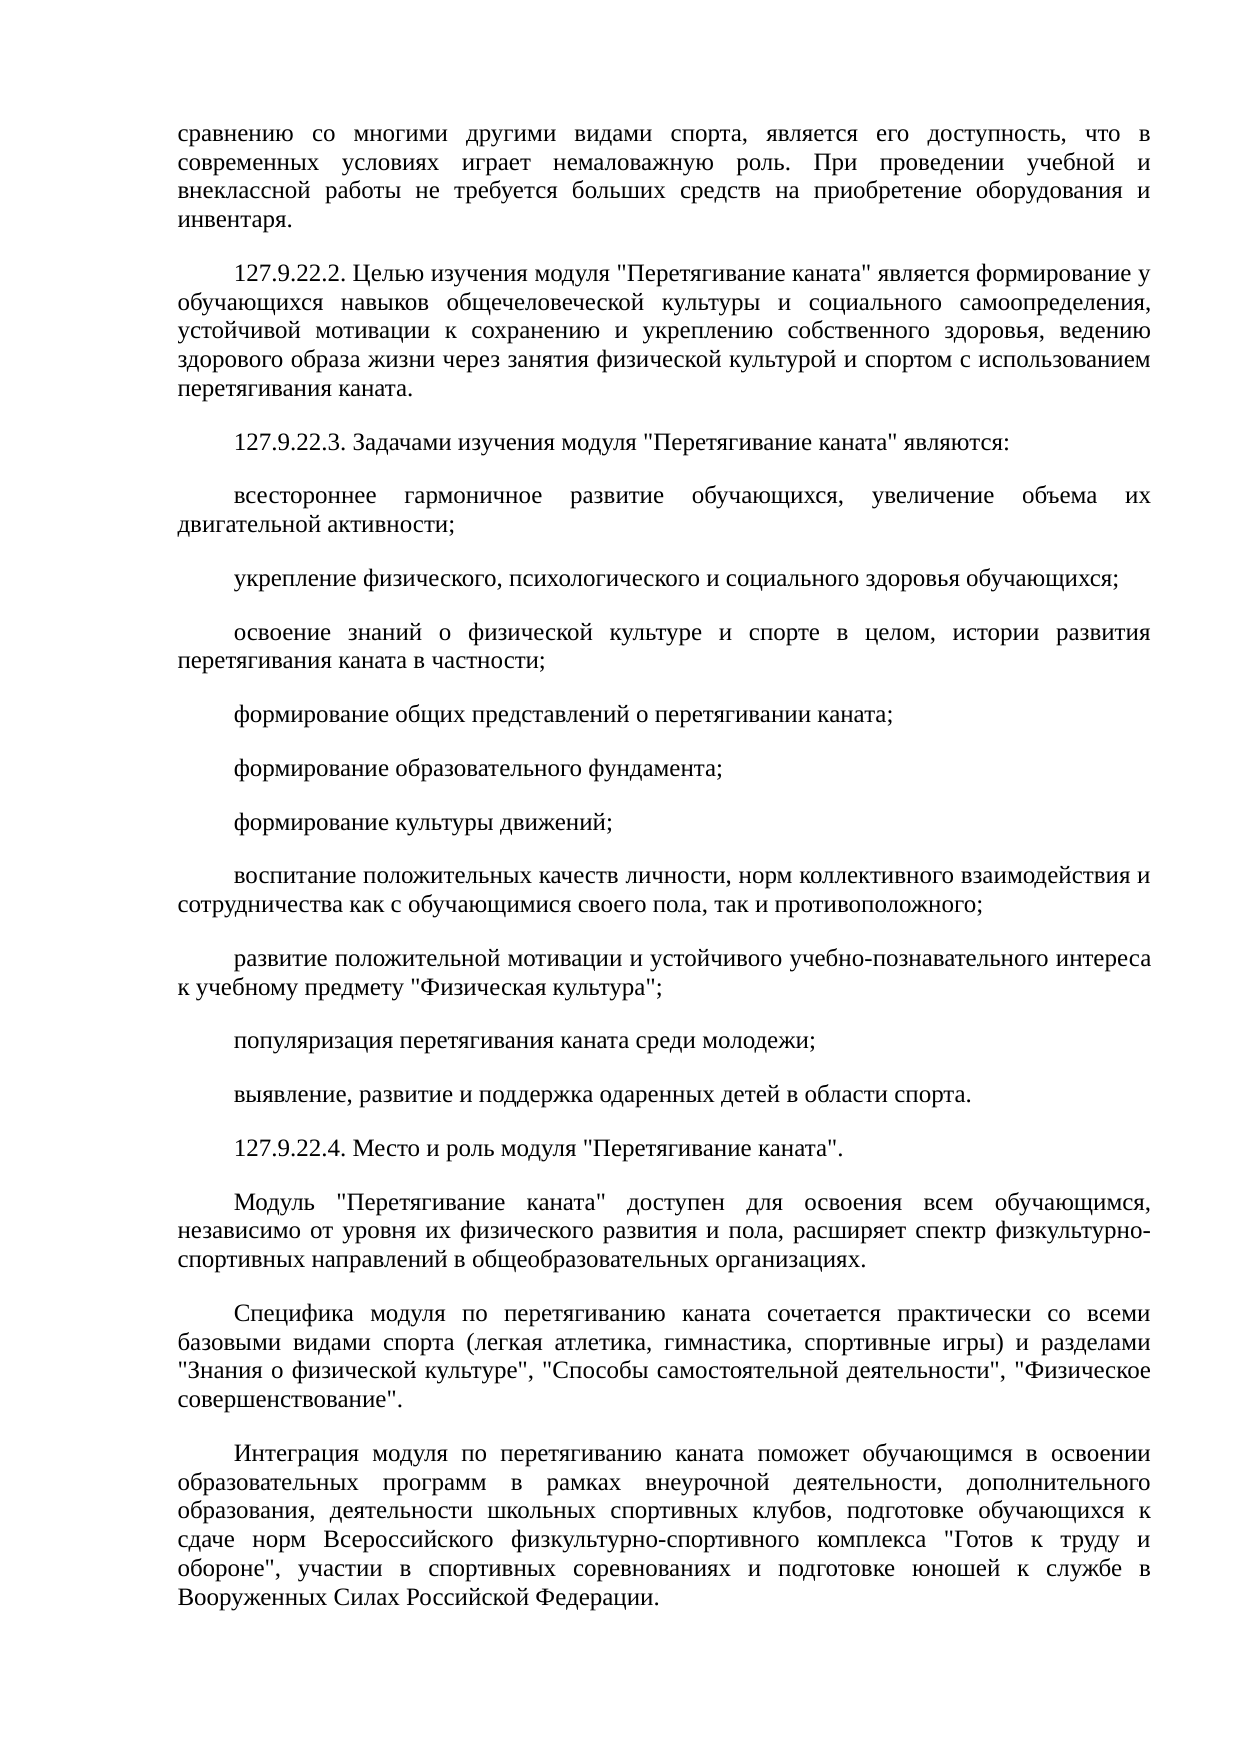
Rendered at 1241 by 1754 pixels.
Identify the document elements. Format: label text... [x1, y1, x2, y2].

text Интеграция модуля по перетягиванию каната поможет обучающимся в освоении образовательных программ в рамках внеурочной деятельности, дополнительного образования, деятельности школьных спортивных клубов, подготовке обучающихся к сдаче норм Всероссийского физкультурно-спортивного комплекса "Готов к труду и обороне", участии в спортивных соревнованиях и подготовке юношей к службе в Вооруженных Силах Российской Федерации. [177, 1438, 1152, 1611]
text воспитание положительных качеств личности, норм коллективного взаимодействия и сотрудничества как с обучающимися своего пола, так и противоположного; [177, 861, 1152, 918]
text освоение знаний о физической культуре и спорте в целом, истории развития перетягивания каната в частности; [177, 617, 1152, 674]
text 127.9.22.2. Целью изучения модуля "Перетягивание каната" является формирование у обучающихся навыков общечеловеческой культуры и социального самоопределения, устойчивой мотивации к сохранению и укреплению собственного здоровья, ведению здорового образа жизни через занятия физической культурой и спортом с использованием перетягивания каната. [177, 258, 1152, 402]
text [177, 118, 1152, 233]
text Модуль "Перетягивание каната" доступен для освоения всем обучающимся, независимо от уровня их физического развития и пола, расширяет спектр физкультурно-спортивных направлений в общеобразовательных организациях. [177, 1187, 1152, 1273]
text развитие положительной мотивации и устойчивого учебно-познавательного интереса к учебному предмету "Физическая культура"; [177, 943, 1152, 1001]
text 127.9.22.3. Задачами изучения модуля "Перетягивание каната" являются: [177, 427, 1152, 456]
text укрепление физического, психологического и социального здоровья обучающихся; [177, 563, 1152, 592]
text формирование общих представлений о перетягивании каната; [177, 699, 1152, 728]
text всестороннее гармоничное развитие обучающихся, увеличение объема их двигательной активности; [177, 481, 1152, 538]
text выявление, развитие и поддержка одаренных детей в области спорта. [177, 1079, 1152, 1108]
text Специфика модуля по перетягиванию каната сочетается практически со всеми базовыми видами спорта (легкая атлетика, гимнастика, спортивные игры) и разделами "Знания о физической культуре", "Способы самостоятельной деятельности", "Физическое совершенствование". [177, 1298, 1152, 1413]
text формирование образовательного фундамента; [177, 753, 1152, 782]
text 127.9.22.4. Место и роль модуля "Перетягивание каната". [177, 1133, 1152, 1162]
text популяризация перетягивания каната среди молодежи; [177, 1026, 1152, 1054]
text формирование культуры движений; [177, 807, 1152, 836]
